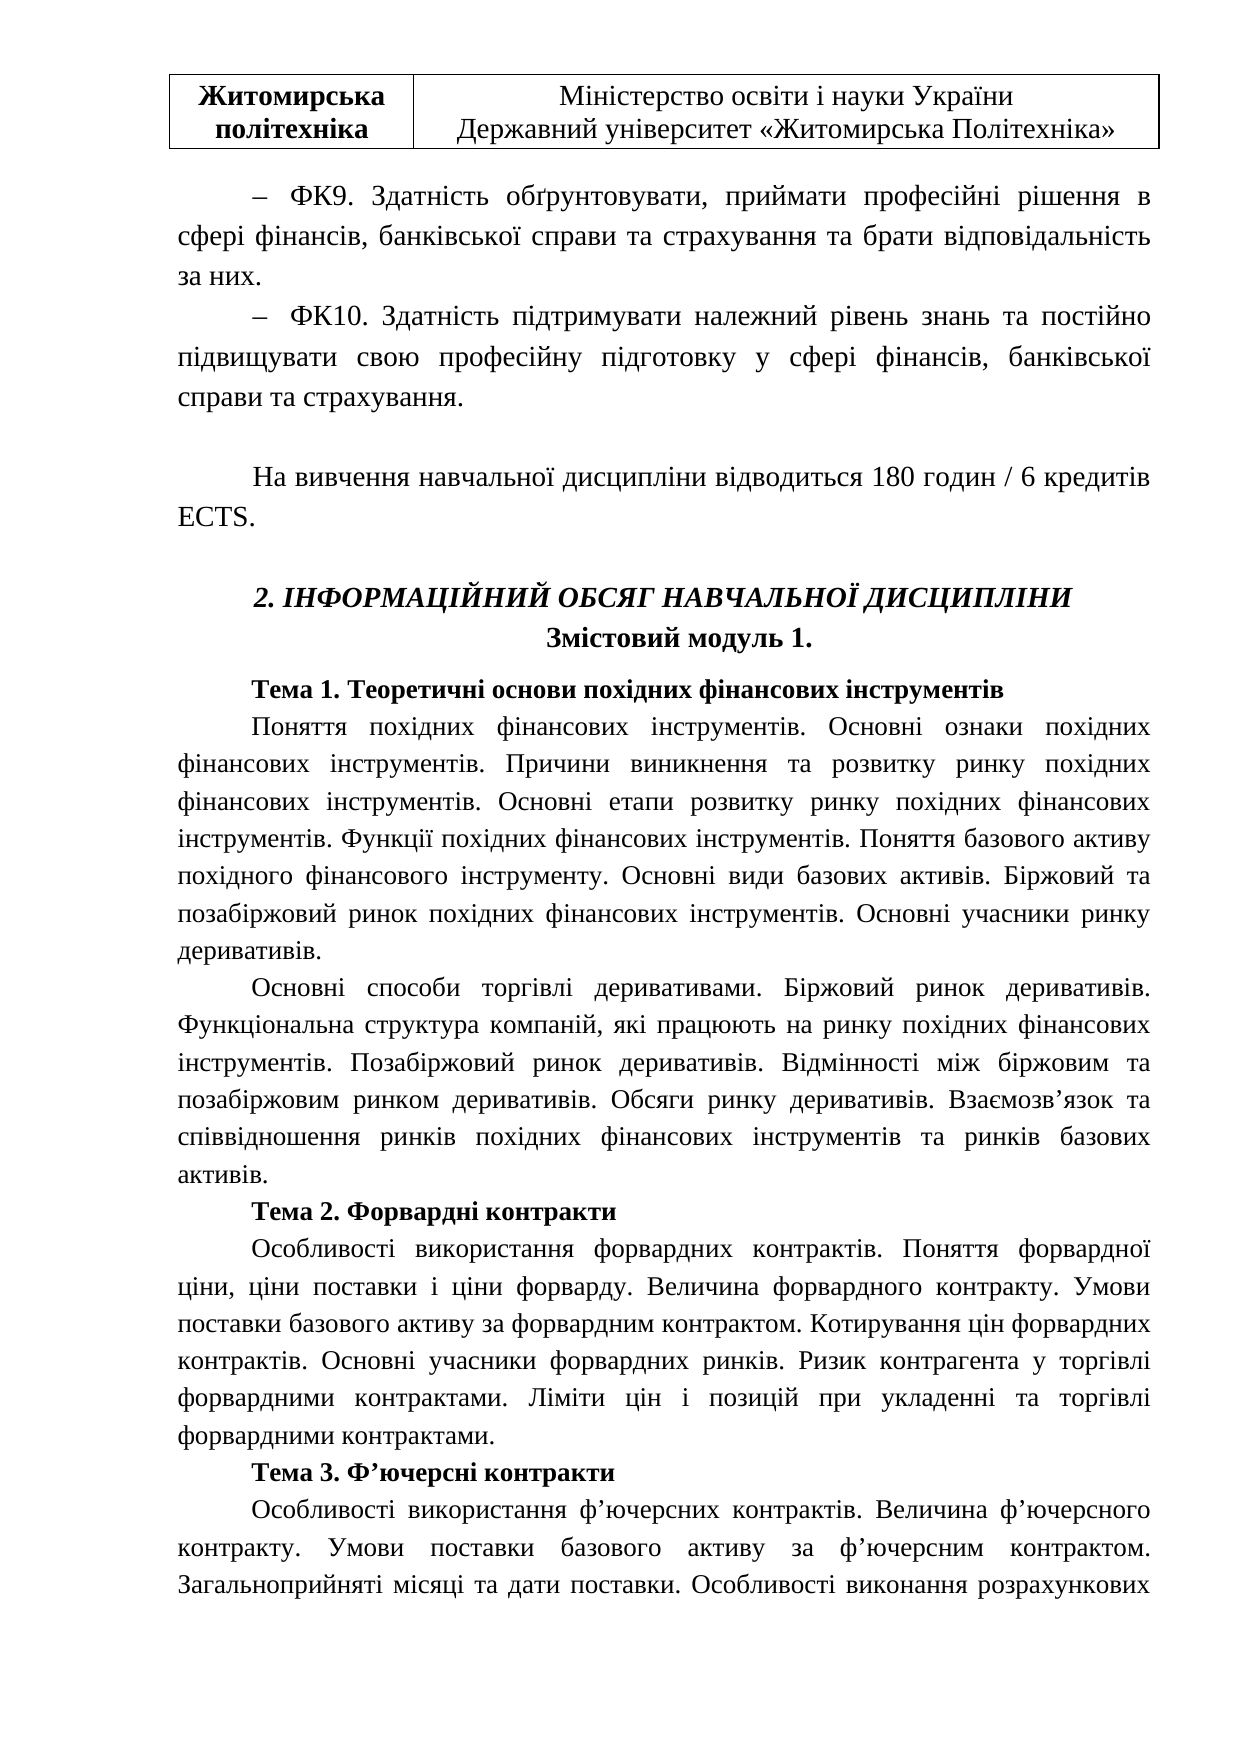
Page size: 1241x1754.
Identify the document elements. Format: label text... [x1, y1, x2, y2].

text На вивчення навчальної дисципліни відводиться 180 годин / 6 кредитів ECTS. [177, 459, 1152, 533]
text Змістовий модуль 1. [207, 620, 1152, 654]
text Тема 1. Теоретичні основи похідних фінансових інструментів [177, 673, 1152, 704]
text – ФК10. Здатність підтримувати належний рівень знань та постійно підвищувати свою професійну підготовку у сфері фінансів, банківської справи та страхування. [177, 298, 1152, 412]
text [177, 1493, 1152, 1599]
text Поняття похідних фінансових інструментів. Основні ознаки похідних фінансових інструментів. Причини виникнення та розвитку ринку похідних фінансових інструментів. Основні етапи розвитку ринку похідних фінансових інструментів. Функції похідних фінансових інструментів. Поняття базового активу похідного фінансового інструменту. Основні види базових активів. Біржовий та позабіржовий ринок похідних фінансових інструментів. Основні учасники ринку деривативів. [177, 710, 1152, 965]
text Особливості використання форвардних контрактів. Поняття форвардної ціни, ціни поставки і ціни форварду. Величина форвардного контракту. Умови поставки базового активу за форвардним контрактом. Котирування цін форвардних контрактів. Основні учасники форвардних ринків. Ризик контрагента у торгівлі форвардними контрактами. Ліміти цін і позицій при укладенні та торгівлі форвардними контрактами. [177, 1232, 1152, 1450]
text Основні способи торгівлі деривативами. Біржовий ринок деривативів. Функціональна структура компаній, які працюють на ринку похідних фінансових інструментів. Позабіржовий ринок деривативів. Відмінності між біржовим та позабіржовим ринком деривативів. Обсяги ринку деривативів. Взаємозв’язок та співвідношення ринків похідних фінансових інструментів та ринків базових активів. [177, 971, 1152, 1189]
text – ФК9. Здатність обґрунтовувати, приймати професійні рішення в сфері фінансів, банківської справи та страхування та брати відповідальність за них. [177, 178, 1152, 292]
text Тема 3. Ф’ючерсні контракти [177, 1456, 1152, 1487]
text Тема 2. Форвардні контракти [177, 1195, 1152, 1226]
text 2. ІНФОРМАЦІЙНИЙ ОБСЯГ НАВЧАЛЬНОЇ ДИСЦИПЛІНИ [177, 580, 1152, 613]
